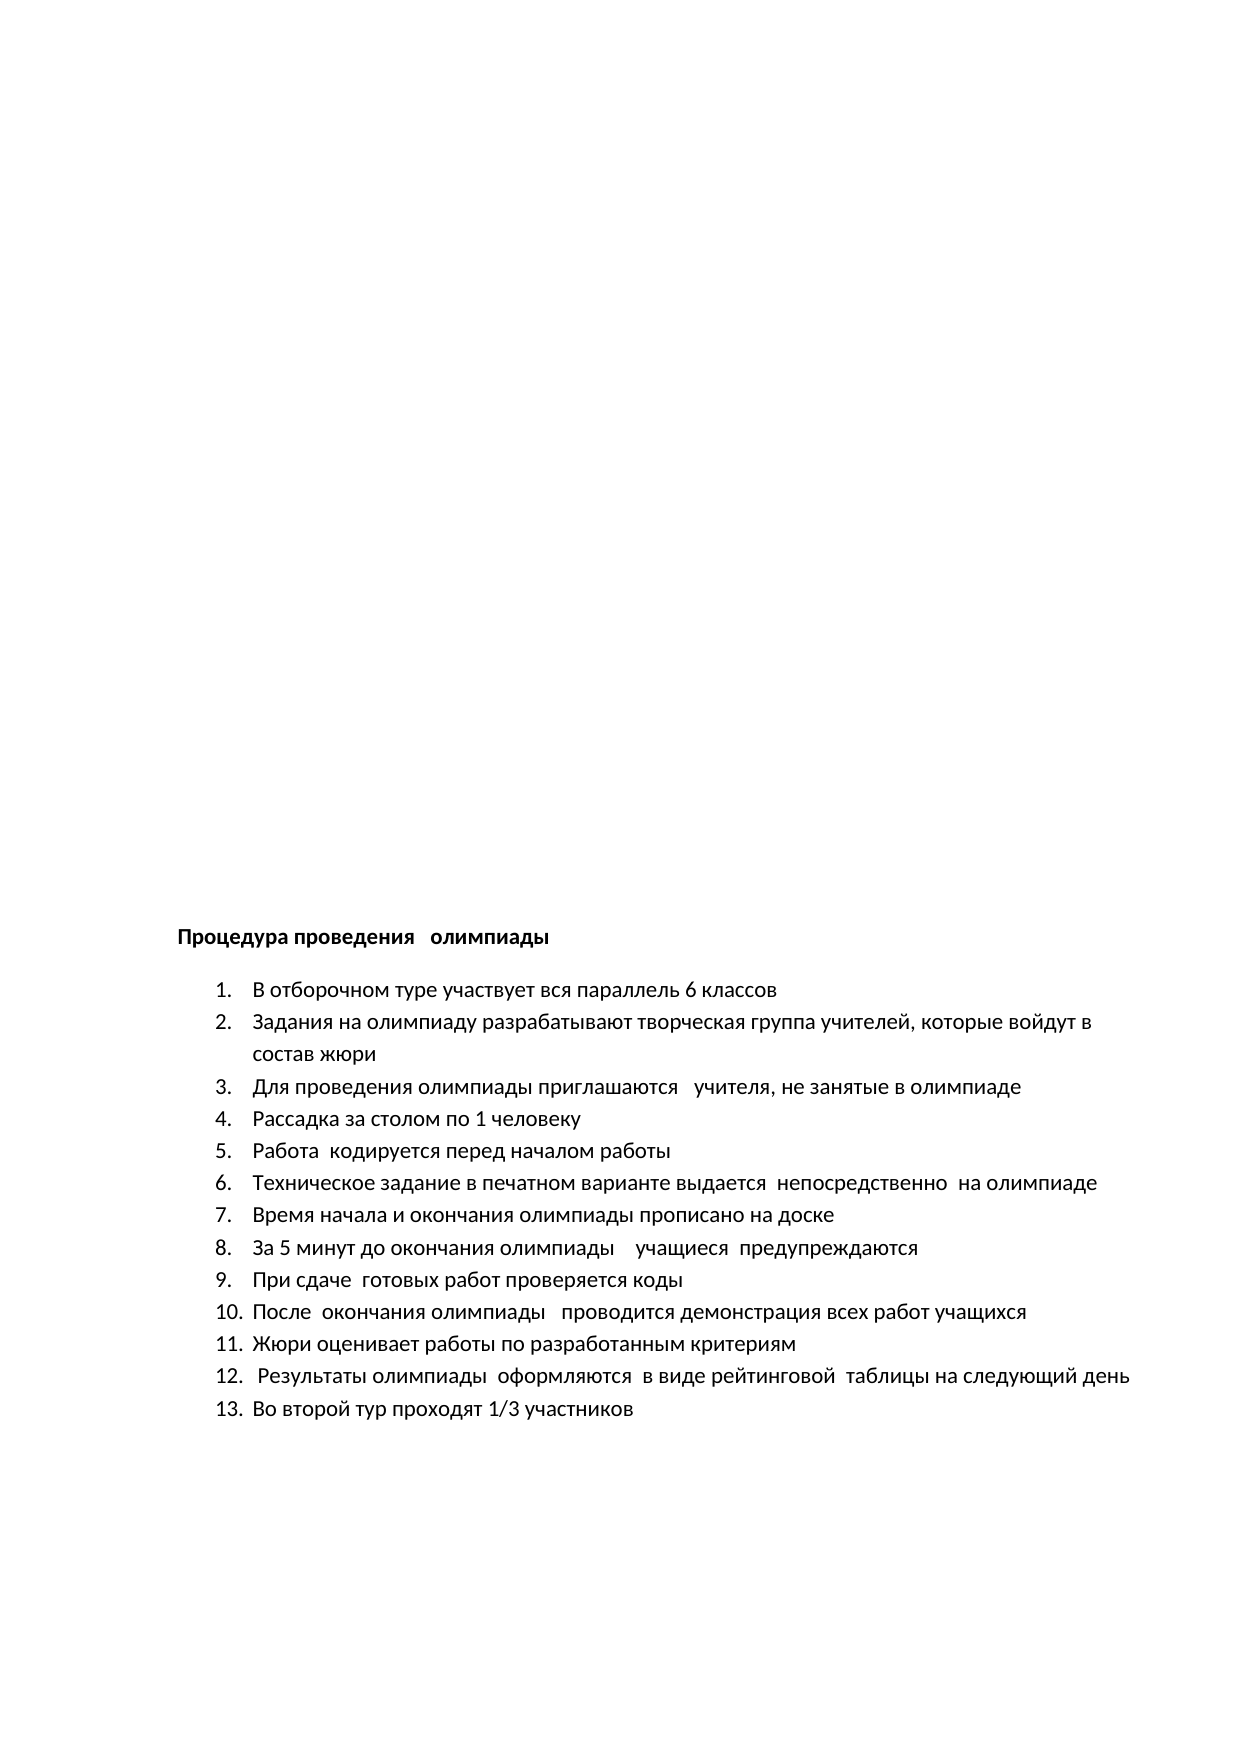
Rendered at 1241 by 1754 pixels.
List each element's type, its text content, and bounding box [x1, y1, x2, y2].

list Для проведения олимпиады приглашаются учителя, не занятые в олимпиаде [215, 1072, 1152, 1100]
list При сдаче готовых работ проверяется коды [215, 1265, 1152, 1293]
list Жюри оценивает работы по разработанным критериям [215, 1329, 1152, 1357]
list За 5 минут до окончания олимпиады учащиеся предупреждаются [215, 1233, 1152, 1261]
list В отборочном туре участвует вся параллель 6 классов [215, 975, 1152, 1003]
list Техническое задание в печатном варианте выдается непосредственно на олимпиаде [215, 1168, 1152, 1196]
list Работа кодируется перед началом работы [215, 1136, 1152, 1164]
text Процедура проведения олимпиады [177, 922, 1152, 950]
list Задания на олимпиаду разрабатывают творческая группа учителей, которые войдут в состав жюри [215, 1007, 1152, 1068]
list Рассадка за столом по 1 человеку [215, 1104, 1152, 1132]
list Во второй тур проходят 1/3 участников [215, 1394, 1152, 1422]
list Результаты олимпиады оформляются в виде рейтинговой таблицы на следующий день [215, 1361, 1152, 1389]
list Время начала и окончания олимпиады прописано на доске [215, 1201, 1152, 1228]
list После окончания олимпиады проводится демонстрация всех работ учащихся [215, 1297, 1152, 1325]
